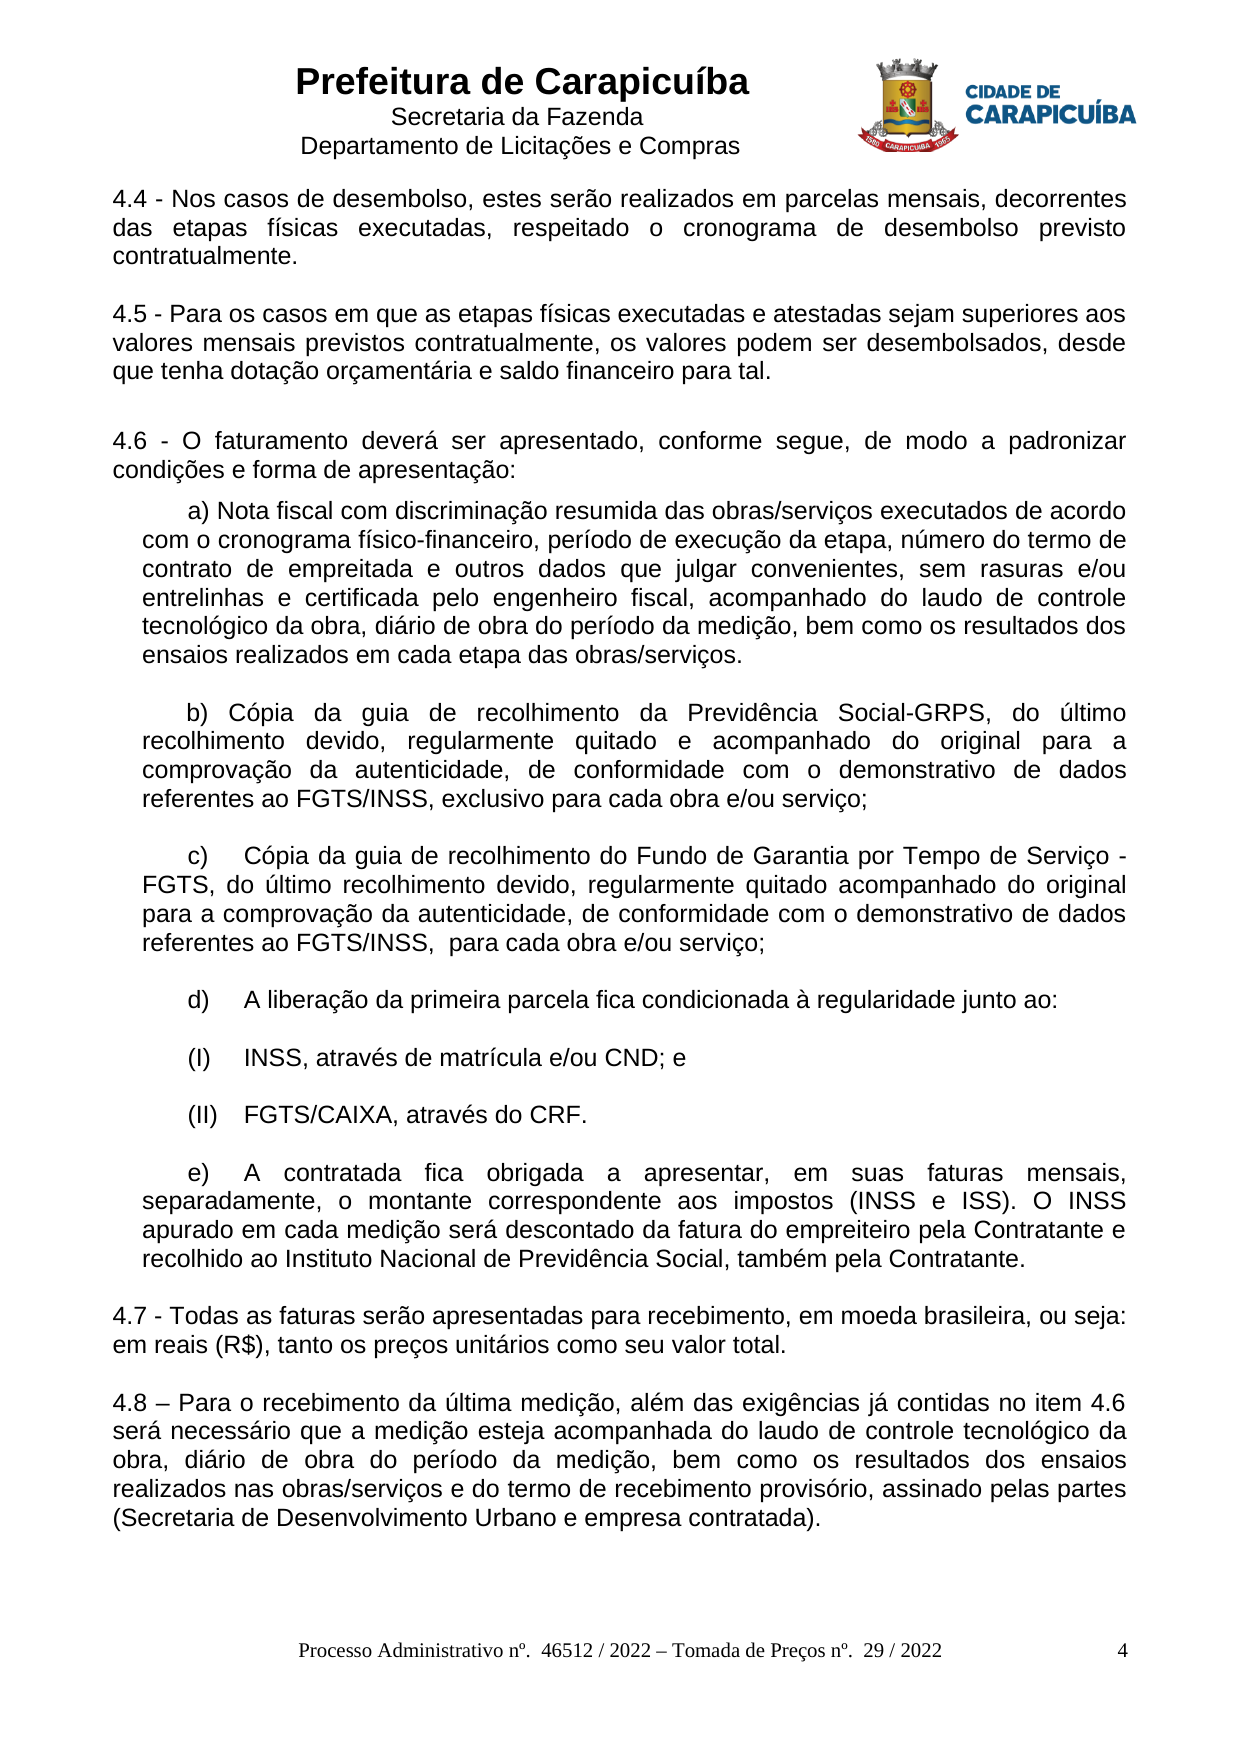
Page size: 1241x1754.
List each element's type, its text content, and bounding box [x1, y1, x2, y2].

text e) A contratada fica obrigada a apresentar, em suas faturas mensais, separadamente, o montante correspondente aos impostos (INSS e ISS). O INSS apurado em cada medição será descontado da fatura do empreiteiro pela Contratante e recolhido ao Instituto Nacional de Previdência Social, também pela Contratante. [142, 1157, 1128, 1272]
text d) A liberação da primeira parcela fica condicionada à regularidade junto ao: [142, 985, 1128, 1014]
text 4.6 - O faturamento deverá ser apresentado, conforme segue, de modo a padronizar condições e forma de apresentação: [112, 426, 1128, 484]
text 4.4 - Nos casos de desembolso, estes serão realizados em parcelas mensais, decorrentes das etapas físicas executadas, respeitado o cronograma de desembolso previsto contratualmente. [112, 184, 1128, 270]
text c) Cópia da guia de recolhimento do Fundo de Garantia por Tempo de Serviço - FGTS, do último recolhimento devido, regularmente quitado acompanhado do original para a comprovação da autenticidade, de conformidade com o demonstrativo de dados referentes ao FGTS/INSS, para cada obra e/ou serviço; [142, 841, 1128, 956]
picture [857, 57, 1139, 152]
text 4.8 – Para o recebimento da última medição, além das exigências já contidas no item 4.6 será necessário que a medição esteja acompanhada do laudo de controle tecnológico da obra, diário de obra do período da medição, bem como os resultados dos ensaios realizados nas obras/serviços e do termo de recebimento provisório, assinado pelas partes (Secretaria de Desenvolvimento Urbano e empresa contratada). [112, 1387, 1128, 1531]
text (II) FGTS/CAIXA, através do CRF. [142, 1100, 1128, 1129]
text 4.5 - Para os casos em que as etapas físicas executadas e atestadas sejam superiores aos valores mensais previstos contratualmente, os valores podem ser desembolsados, desde que tenha dotação orçamentária e saldo financeiro para tal. [112, 299, 1128, 385]
text b) Cópia da guia de recolhimento da Previdência Social-GRPS, do último recolhimento devido, regularmente quitado e acompanhado do original para a comprovação da autenticidade, de conformidade com o demonstrativo de dados referentes ao FGTS/INSS, exclusivo para cada obra e/ou serviço; [142, 697, 1128, 812]
text a) Nota fiscal com discriminação resumida das obras/serviços executados de acordo com o cronograma físico-financeiro, período de execução da etapa, número do termo de contrato de empreitada e outros dados que julgar convenientes, sem rasuras e/ou entrelinhas e certificada pelo engenheiro fiscal, acompanhado do laudo de controle tecnológico da obra, diário de obra do período da medição, bem como os resultados dos ensaios realizados em cada etapa das obras/serviços. [142, 496, 1128, 669]
text 4.7 - Todas as faturas serão apresentadas para recebimento, em moeda brasileira, ou seja: em reais (R$), tanto os preços unitários como seu valor total. [112, 1301, 1128, 1359]
text (I) INSS, através de matrícula e/ou CND; e [142, 1042, 1128, 1071]
